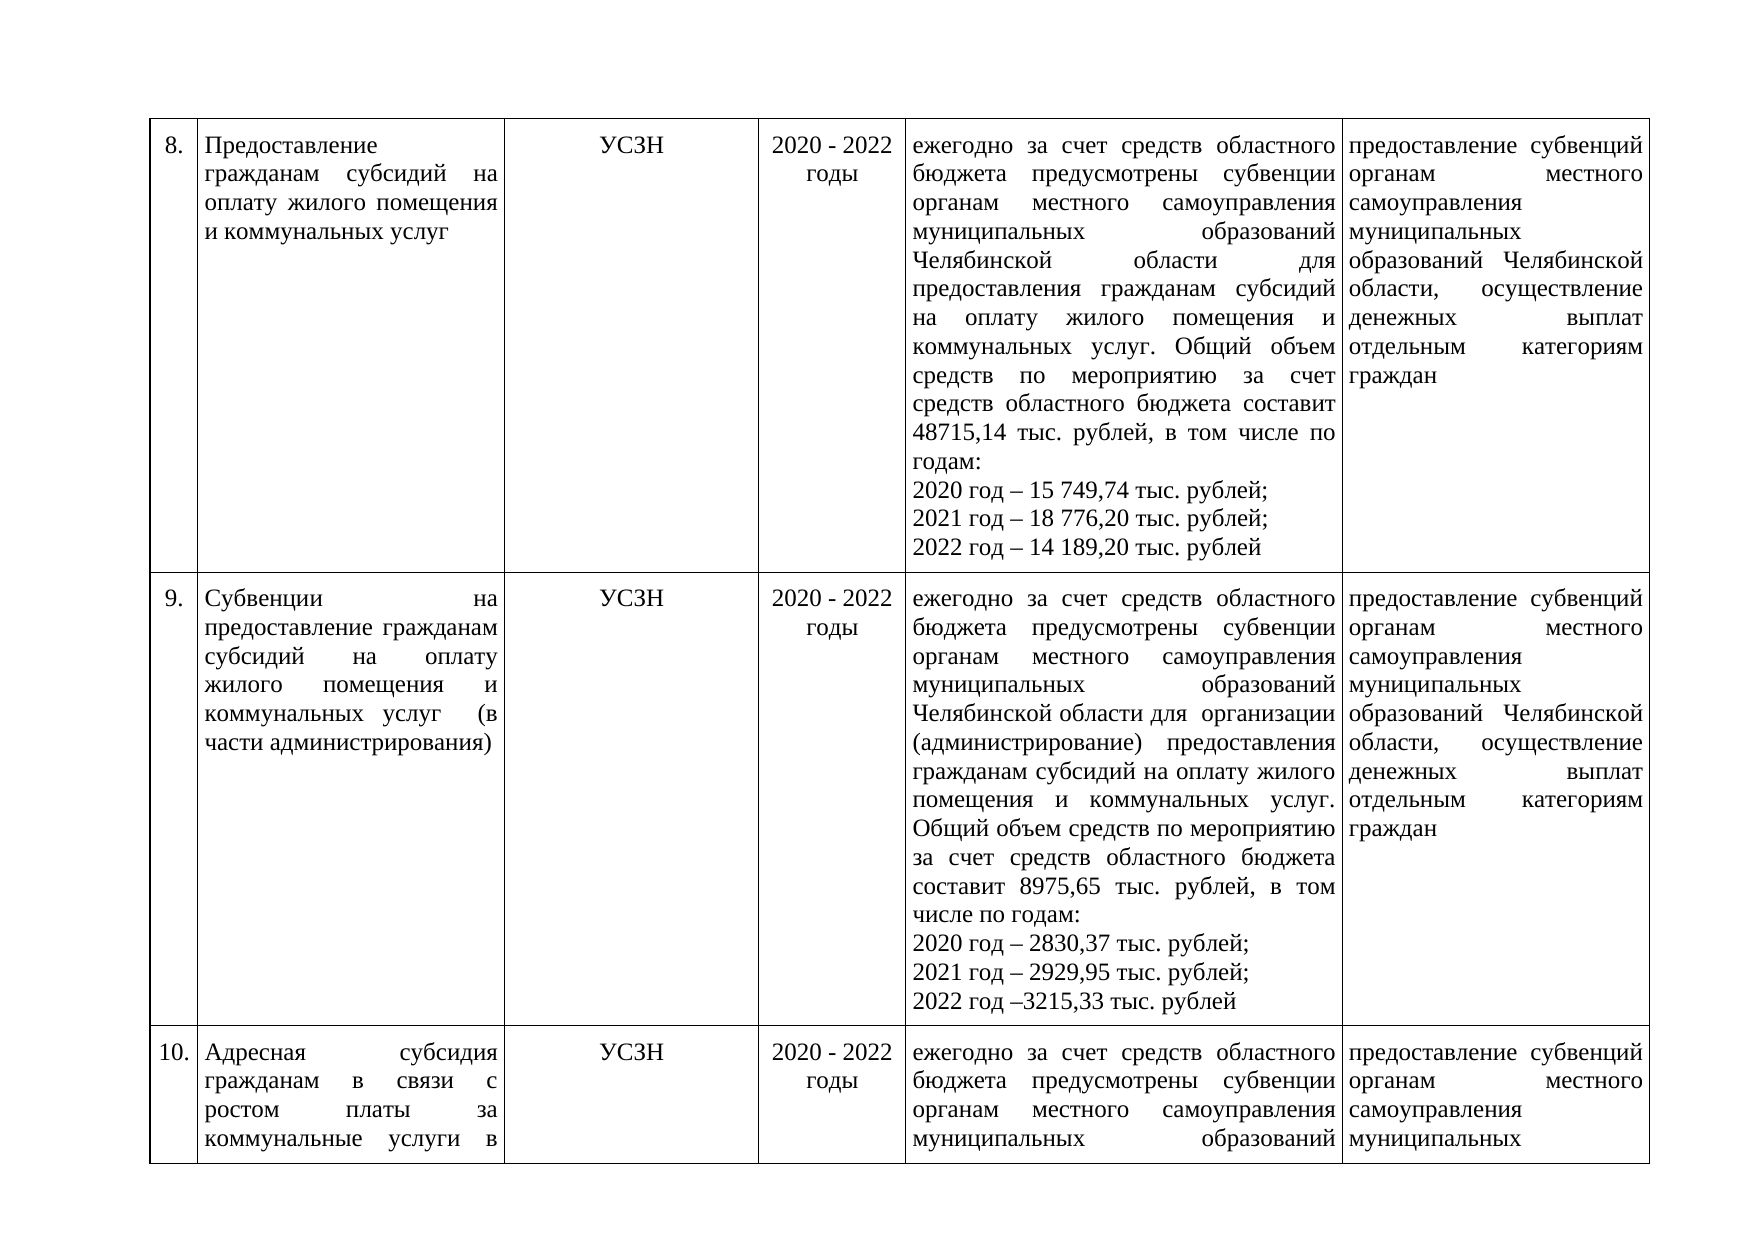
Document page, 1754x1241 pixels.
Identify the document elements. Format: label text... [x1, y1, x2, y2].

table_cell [198, 1026, 504, 1162]
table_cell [1343, 1026, 1649, 1162]
table_cell Субвенции на предоставление гражданам субсидий на оплату жилого помещения и коммунальных услуг (в части администрирования) [198, 573, 504, 1025]
table_cell ежегодно за счет средств областного бюджета предусмотрены субвенции органам местного самоуправления муниципальных образований Челябинской области для предоставления гражданам субсидий на оплату жилого помещения и коммунальных услуг. Общий объем средств по мероприятию за счет средств областного бюджета составит 48715,14 тыс. рублей, в том числе по годам: 2020 год – 15 749,74 тыс. рублей; 2021 год – 18 776,20 тыс. рублей; 2022 год – 14 189,20 тыс. рублей [906, 119, 1342, 572]
table_cell 2020 - 2022 годы [759, 119, 905, 572]
table_cell ежегодно за счет средств областного бюджета предусмотрены субвенции органам местного самоуправления муниципальных образований Челябинской области для организации (администрирование) предоставления гражданам субсидий на оплату жилого помещения и коммунальных услуг. Общий объем средств по мероприятию за счет средств областного бюджета составит 8975,65 тыс. рублей, в том числе по годам: 2020 год – 2830,37 тыс. рублей; 2021 год – 2929,95 тыс. рублей; 2022 год –3215,33 тыс. рублей [906, 573, 1342, 1025]
table_cell УСЗН [505, 1026, 758, 1162]
table_cell УСЗН [505, 119, 758, 572]
table_cell 10. [151, 1026, 197, 1162]
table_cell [1343, 119, 1649, 572]
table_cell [906, 1026, 1342, 1162]
table_cell 2020 - 2022 годы [759, 1026, 905, 1162]
table_cell Предоставление гражданам субсидий на оплату жилого помещения и коммунальных услуг [198, 119, 504, 572]
table_cell 9. [151, 573, 197, 1025]
table_cell УСЗН [505, 573, 758, 1025]
table_cell 2020 - 2022 годы [759, 573, 905, 1025]
table_cell 8. [151, 119, 197, 572]
